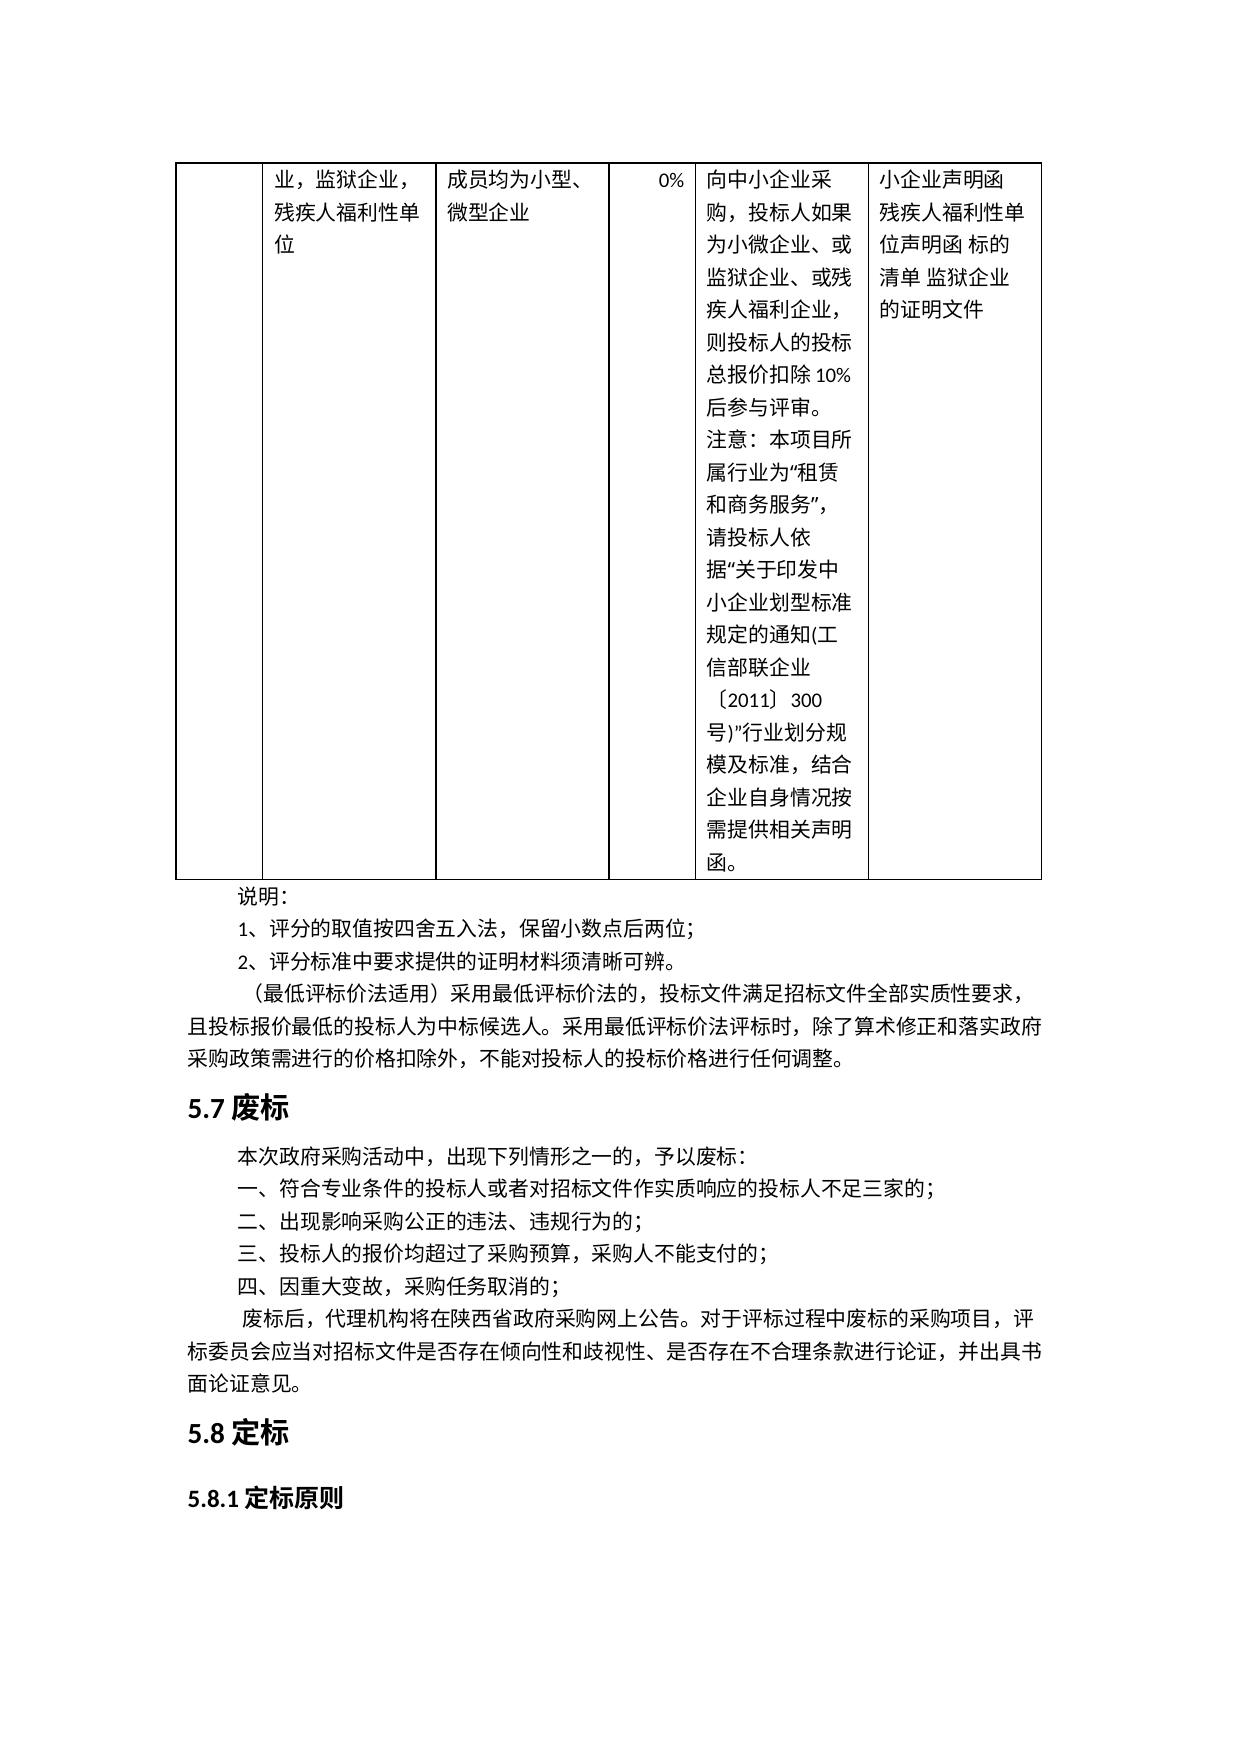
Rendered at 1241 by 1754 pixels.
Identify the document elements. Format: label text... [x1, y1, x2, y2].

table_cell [696, 164, 868, 878]
text 废标后，代理机构将在陕西省政府采购网上公告。对于评标过程中废标的采购项目，评标委员会应当对招标文件是否存在倾向性和歧视性、是否存在不合理条款进行论证，并出具书面论证意见。 [187, 1303, 1053, 1400]
text 2、评分标准中要求提供的证明材料须清晰可辨。 [187, 945, 1053, 978]
text 本次政府采购活动中，出现下列情形之一的，予以废标： [187, 1140, 1053, 1173]
text 说明： [187, 880, 1053, 913]
text 一、符合专业条件的投标人或者对招标文件作实质响应的投标人不足三家的； [187, 1173, 1053, 1205]
text 5.8.1 定标原则 [187, 1465, 1053, 1530]
table_cell 1 [177, 164, 262, 878]
text 三、投标人的报价均超过了采购预算，采购人不能支付的； [187, 1238, 1053, 1270]
text 四、因重大变故，采购任务取消的； [187, 1270, 1053, 1303]
text 5.7废标 [187, 1075, 1053, 1140]
text 二、出现影响采购公正的违法、违规行为的； [187, 1205, 1053, 1238]
table_cell 10.0000% [610, 164, 695, 878]
table_cell 投标人或联合体成员均为小型、微型企业 [437, 164, 608, 878]
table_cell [869, 164, 1041, 878]
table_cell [263, 164, 435, 878]
text 5.8定标 [187, 1400, 1053, 1465]
text 1、评分的取值按四舍五入法，保留小数点后两位； [187, 913, 1053, 945]
text （最低评标价法适用）采用最低评标价法的，投标文件满足招标文件全部实质性要求，且投标报价最低的投标人为中标候选人。采用最低评标价法评标时，除了算术修正和落实政府采购政策需进行的价格扣除外，不能对投标人的投标价格进行任何调整。 [187, 978, 1053, 1075]
